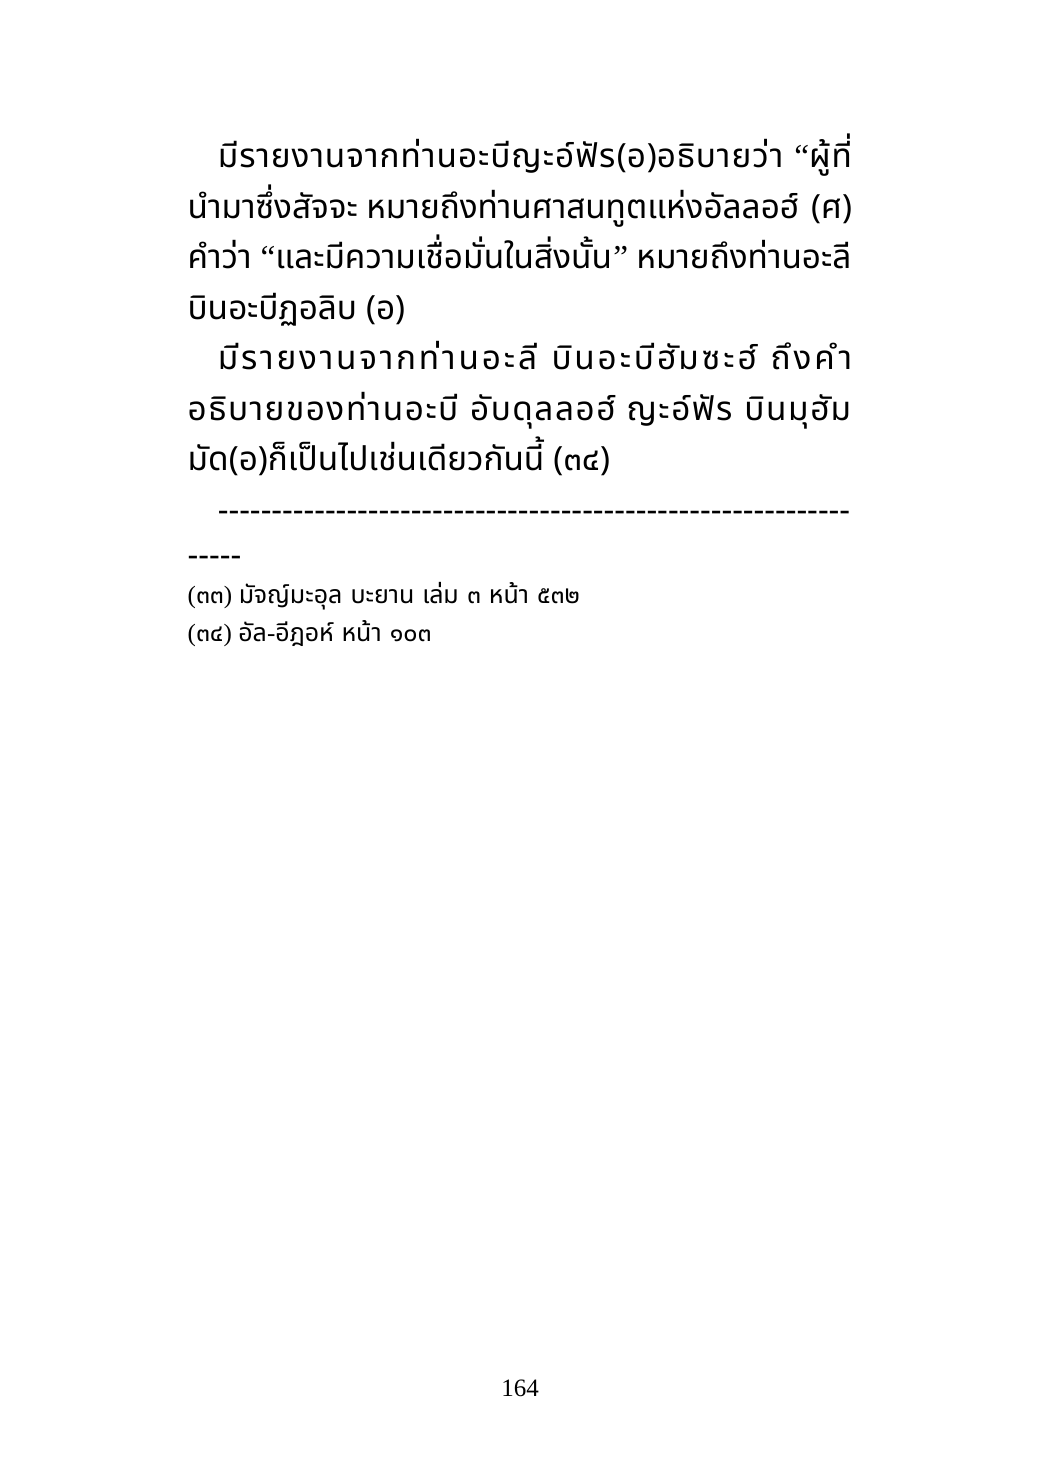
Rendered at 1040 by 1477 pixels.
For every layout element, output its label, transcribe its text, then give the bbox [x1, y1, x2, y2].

text มีรายงานจากท่านอะลี บินอะบีฮัมซะฮ์ ถึงคำอธิบายของท่านอะบี อับดุลลอฮ์ ญะอ์ฟัร บินมุฮัมมัด(อ)ก็เป็นไปเช่นเดียวกันนี้ (๓๔) [187, 334, 852, 486]
text (๓๔) อัล-อีฎอห์ หน้า ๑๐๓ [187, 614, 852, 652]
text ---------------------------------------------------------------- [187, 486, 852, 577]
text มีรายงานจากท่านอะบีญะอ์ฟัร(อ)อธิบายว่า “ผู้ที่นำมาซึ่งสัจจะ หมายถึงท่านศาสนทูตแห่งอัลลอฮ์ (ศ) คำว่า “และมีความเชื่อมั่นในสิ่งนั้น” หมายถึงท่านอะลี บินอะบีฏอลิบ (อ) [187, 132, 852, 334]
text (๓๓) มัจญ์มะอุล บะยาน เล่ม ๓ หน้า ๕๓๒ [187, 577, 852, 614]
